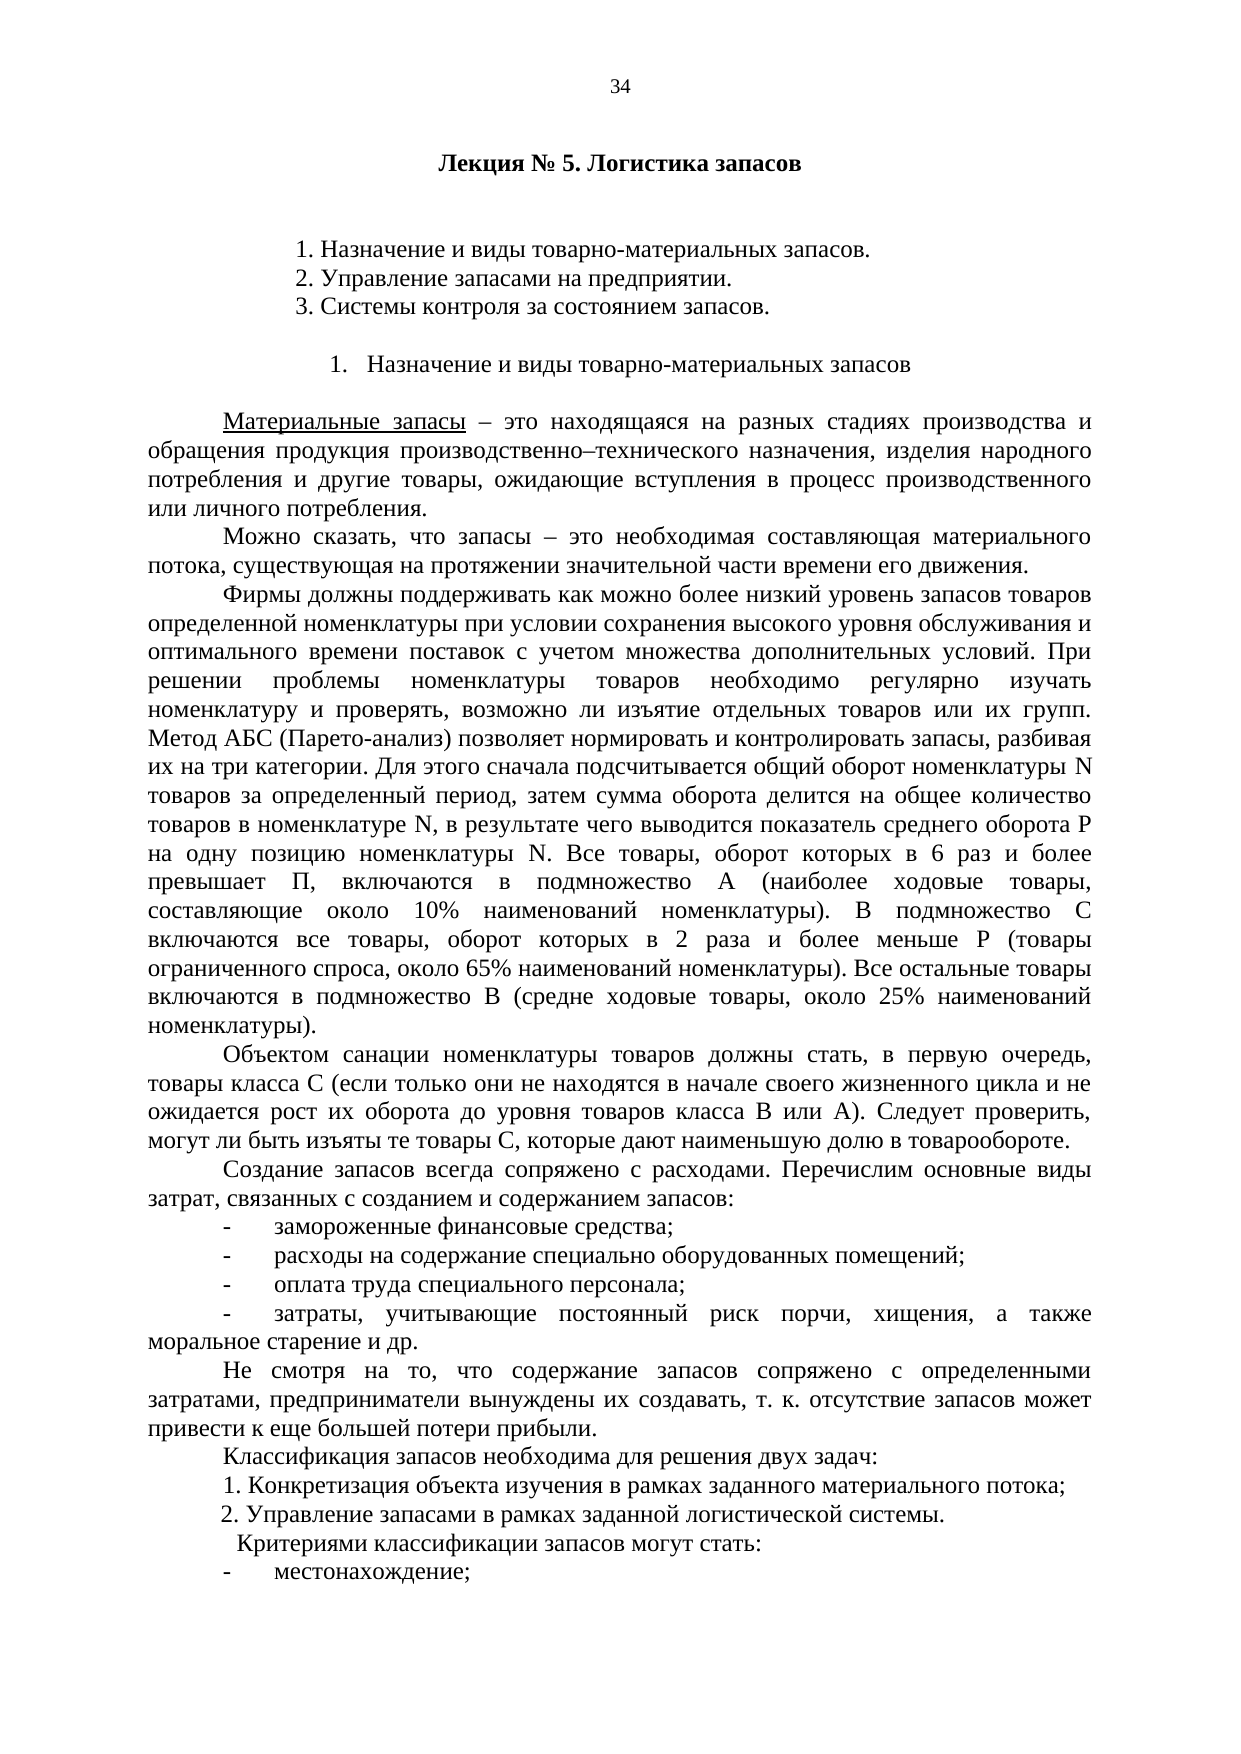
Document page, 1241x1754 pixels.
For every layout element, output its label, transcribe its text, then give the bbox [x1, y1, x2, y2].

list Назначение и виды товарно-материальных запасов [148, 349, 1092, 378]
text 3. Системы контроля за состоянием запасов. [221, 291, 1092, 320]
list расходы на содержание специально оборудованных помещений; [148, 1240, 1092, 1269]
subtitle Лекция № 5. Логистика запасов [148, 148, 1092, 176]
text Не смотря на то, что содержание запасов сопряжено с определенными затратами, предприниматели вынуждены их создавать, т. к. отсутствие запасов может привести к еще большей потери прибыли. [148, 1355, 1092, 1441]
text Можно сказать, что запасы – это необходимая составляющая материального потока, существующая на протяжении значительной части времени его движения. [148, 521, 1092, 579]
list местонахождение; [148, 1556, 1092, 1585]
text Классификация запасов необходима для решения двух задач: [148, 1441, 1092, 1470]
text Критериями классификации запасов могут стать: [148, 1528, 1092, 1556]
text Материальные запасы – это находящаяся на разных стадиях производства и обращения продукция производственно–технического назначения, изделия народного потребления и другие товары, ожидающие вступления в процесс производственного или личного потребления. [148, 406, 1092, 521]
text Объектом санации номенклатуры товаров должны стать, в первую очередь, товары класса С (если только они не находятся в начале своего жизненного цикла и не ожидается рост их оборота до уровня товаров класса В или А). Следует проверить, могут ли быть изъяты те товары С, которые дают наименьшую долю в товарообороте. [148, 1039, 1092, 1154]
text Фирмы должны поддерживать как можно более низкий уровень запасов товаров определенной номенклатуры при условии сохранения высокого уровня обслуживания и оптимального времени поставок с учетом множества дополнительных условий. При решении проблемы номенклатуры товаров необходимо регулярно изучать номенклатуру и проверять, возможно ли изъятие отдельных товаров или их групп. Метод АБС (Парето-анализ) позволяет нормировать и контролировать запасы, разбивая их на три категории. Для этого сначала подсчитывается общий оборот номенклатуры N товаров за определенный период, затем сумма оборота делится на общее количество товаров в номенклатуре N, в результате чего выводится показатель среднего оборота Р на одну позицию номенклатуры N. Все товары, оборот которых в 6 раз и более превышает П, включаются в подмножество А (наиболее ходовые товары, составляющие около 10% наименований номенклатуры). В подмножество С включаются все товары, оборот которых в 2 раза и более меньше Р (товары ограниченного спроса, около 65% наименований номенклатуры). Все остальные товары включаются в подмножество В (средне ходовые товары, около 25% наименований номенклатуры). [148, 579, 1092, 1039]
text 2. Управление запасами на предприятии. [221, 263, 1092, 291]
text Создание запасов всегда сопряжено с расходами. Перечислим основные виды затрат, связанных с созданием и содержанием запасов: [148, 1154, 1092, 1211]
text 2. Управление запасами в рамках заданной логистической системы. [148, 1499, 1092, 1528]
list затраты, учитывающие постоянный риск порчи, хищения, а также моральное старение и др. [148, 1298, 1092, 1355]
list оплата труда специального персонала; [148, 1269, 1092, 1298]
list замороженные финансовые средства; [148, 1211, 1092, 1240]
text 1. Назначение и виды товарно-материальных запасов. [221, 234, 1092, 263]
text 1. Конкретизация объекта изучения в рамках заданного материального потока; [148, 1470, 1092, 1499]
